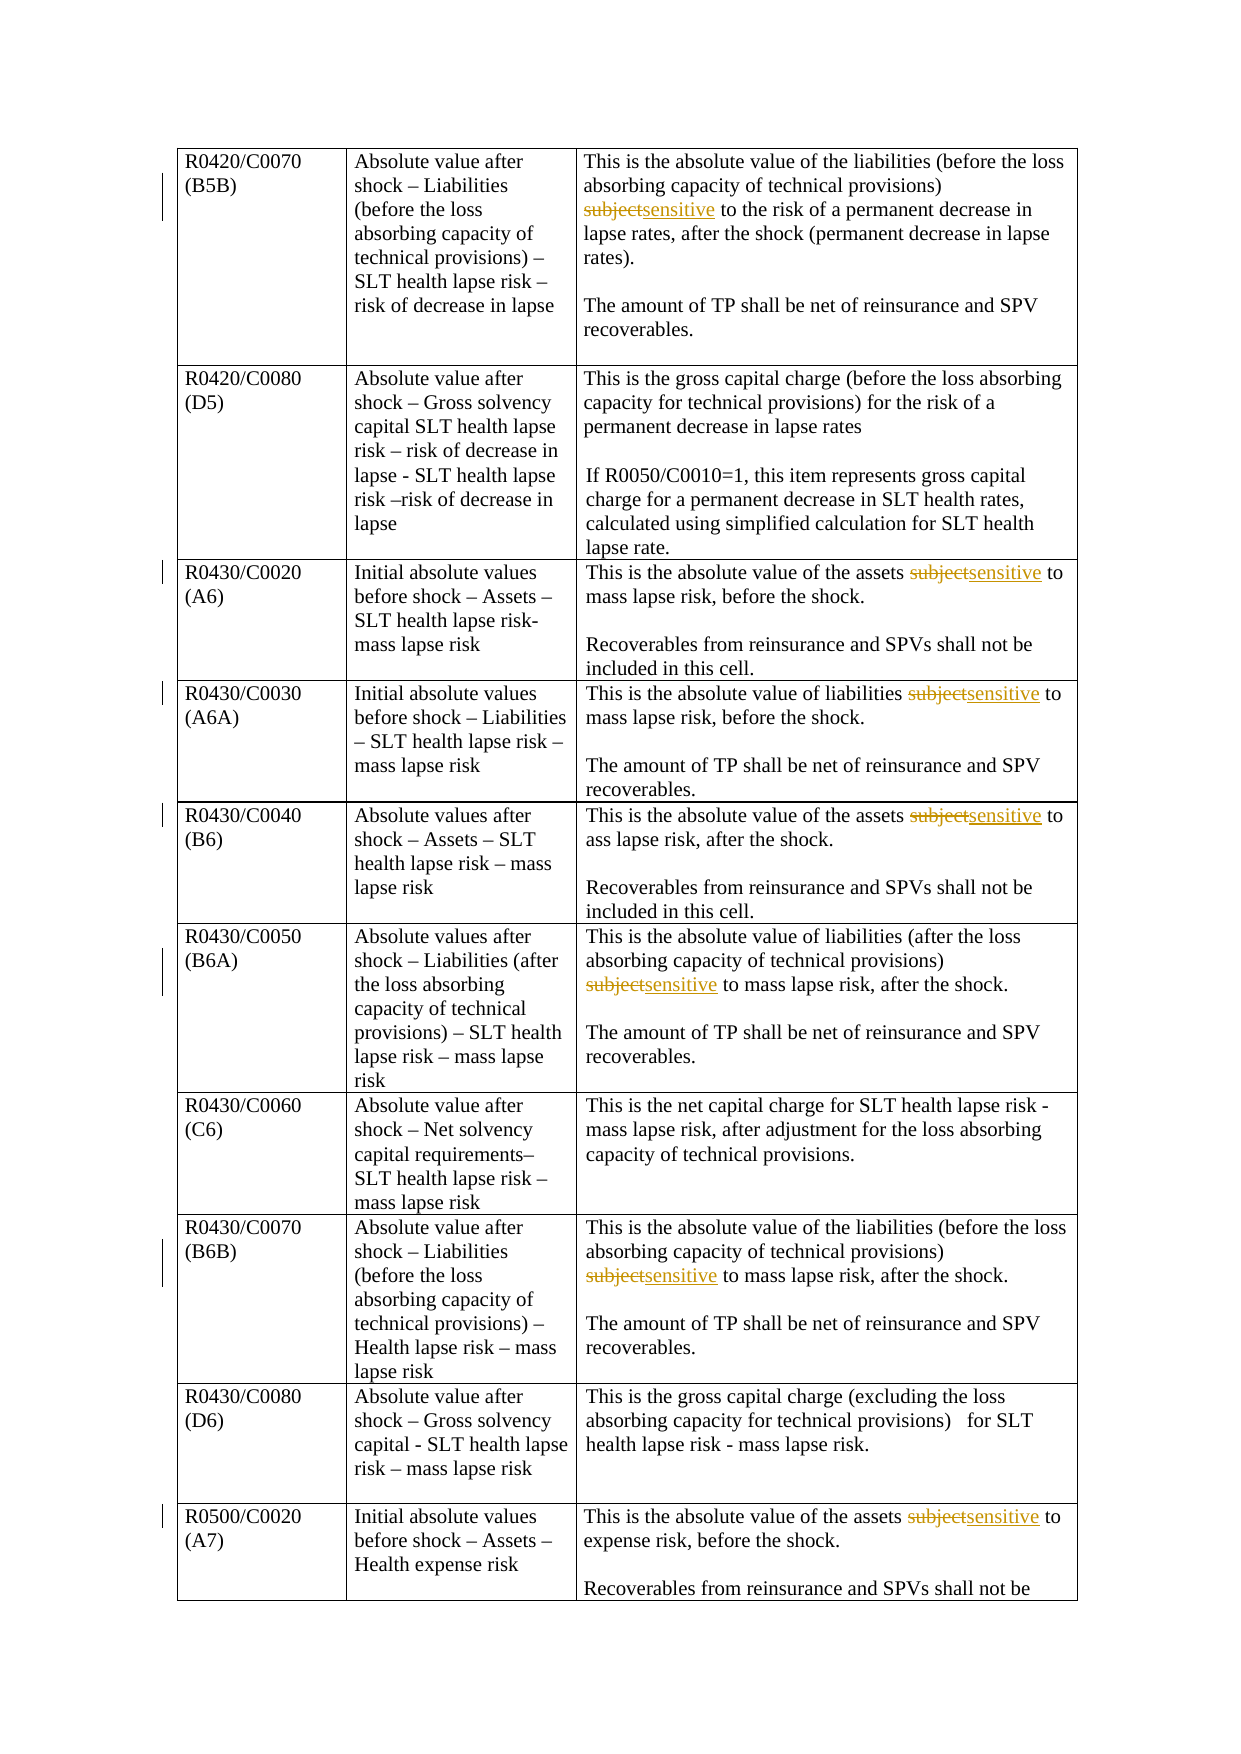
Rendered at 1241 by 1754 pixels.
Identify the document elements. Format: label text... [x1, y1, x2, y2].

table_cell This is the absolute value of the liabilities (before the loss absorbing capacity of technical provisions) to the risk of a permanent decrease in lapse rates, after the shock (permanent decrease in lapse rates). The amount of TP shall be net of reinsurance and SPV recoverables. [577, 149, 1077, 365]
table_cell This is the absolute value of liabilities (after the loss absorbing capacity of technical provisions) to mass lapse risk, after the shock. The amount of TP shall be net of reinsurance and SPV recoverables. [577, 924, 1077, 1092]
table_cell Initial absolute values before shock – Liabilities – SLT health lapse risk –mass lapse risk [347, 681, 576, 801]
table_cell This is the net capital charge for SLT health lapse risk - mass lapse risk, after adjustment for the loss absorbing capacity of technical provisions. [577, 1093, 1077, 1214]
table_cell Absolute values after shock – Assets – SLT health lapse risk – mass lapse risk [347, 803, 576, 923]
table_cell This is the absolute value of the assets to mass lapse risk, before the shock. Recoverables from reinsurance and SPVs shall not be included in this cell. [577, 560, 1077, 680]
table_cell R0430/C0070 (B6B) [178, 1215, 346, 1383]
table_cell This is the absolute value of the liabilities (before the loss absorbing capacity of technical provisions) to mass lapse risk, after the shock. The amount of TP shall be net of reinsurance and SPV recoverables. [577, 1215, 1077, 1383]
table_cell Absolute value after shock – Gross solvency capital - SLT health lapse risk – mass lapse risk [347, 1384, 576, 1503]
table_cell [347, 1504, 576, 1600]
table_cell This is the gross capital charge (excluding the loss absorbing capacity for technical provisions) for SLT health lapse risk - mass lapse risk. [577, 1384, 1077, 1503]
table_cell Absolute value after shock – Liabilities (before the loss absorbing capacity of technical provisions) – Health lapse risk – mass lapse risk [347, 1215, 576, 1383]
table_cell Absolute value after shock – Gross solvency capital SLT health lapse risk – risk of decrease in lapse - SLT health lapse risk –risk of decrease in lapse [347, 366, 576, 559]
table_cell This is the absolute value of the assets to ass lapse risk, after the shock. Recoverables from reinsurance and SPVs shall not be included in this cell. [577, 803, 1077, 923]
table_cell R0430/C0060 (C6) [178, 1093, 346, 1214]
table_cell Initial absolute values before shock – Assets – SLT health lapse risk- mass lapse risk [347, 560, 576, 680]
table_cell R0500/C0020 (A7) [178, 1504, 346, 1600]
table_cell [577, 1504, 1077, 1600]
table_cell Absolute value after shock – Net solvency capital requirements– SLT health lapse risk – mass lapse risk [347, 1093, 576, 1214]
table_cell R0430/C0030 (A6A) [178, 681, 346, 801]
table_cell This is the absolute value of liabilities to mass lapse risk, before the shock. The amount of TP shall be net of reinsurance and SPV recoverables. [577, 681, 1077, 801]
table_cell R0430/C0020 (A6) [178, 560, 346, 680]
table_cell Absolute values after shock – Liabilities (after the loss absorbing capacity of technical provisions) – SLT health lapse risk – mass lapse risk [347, 924, 576, 1092]
table_cell R0420/C0070 (B5B) [178, 149, 346, 365]
table_cell This is the gross capital charge (before the loss absorbing capacity for technical provisions) for the risk of a permanent decrease in lapse rates If R0050/C0010=1, this item represents gross capital charge for a permanent decrease in SLT health rates, calculated using simplified calculation for SLT health lapse rate. [577, 366, 1077, 559]
table_cell R0430/C0080 (D6) [178, 1384, 346, 1503]
table_cell R0420/C0080 (D5) [178, 366, 346, 559]
table_cell R0430/C0050 (B6A) [178, 924, 346, 1092]
table_cell Absolute value after shock – Liabilities (before the loss absorbing capacity of technical provisions) – SLT health lapse risk –risk of decrease in lapse [347, 149, 576, 365]
table_cell R0430/C0040 (B6) [178, 803, 346, 923]
